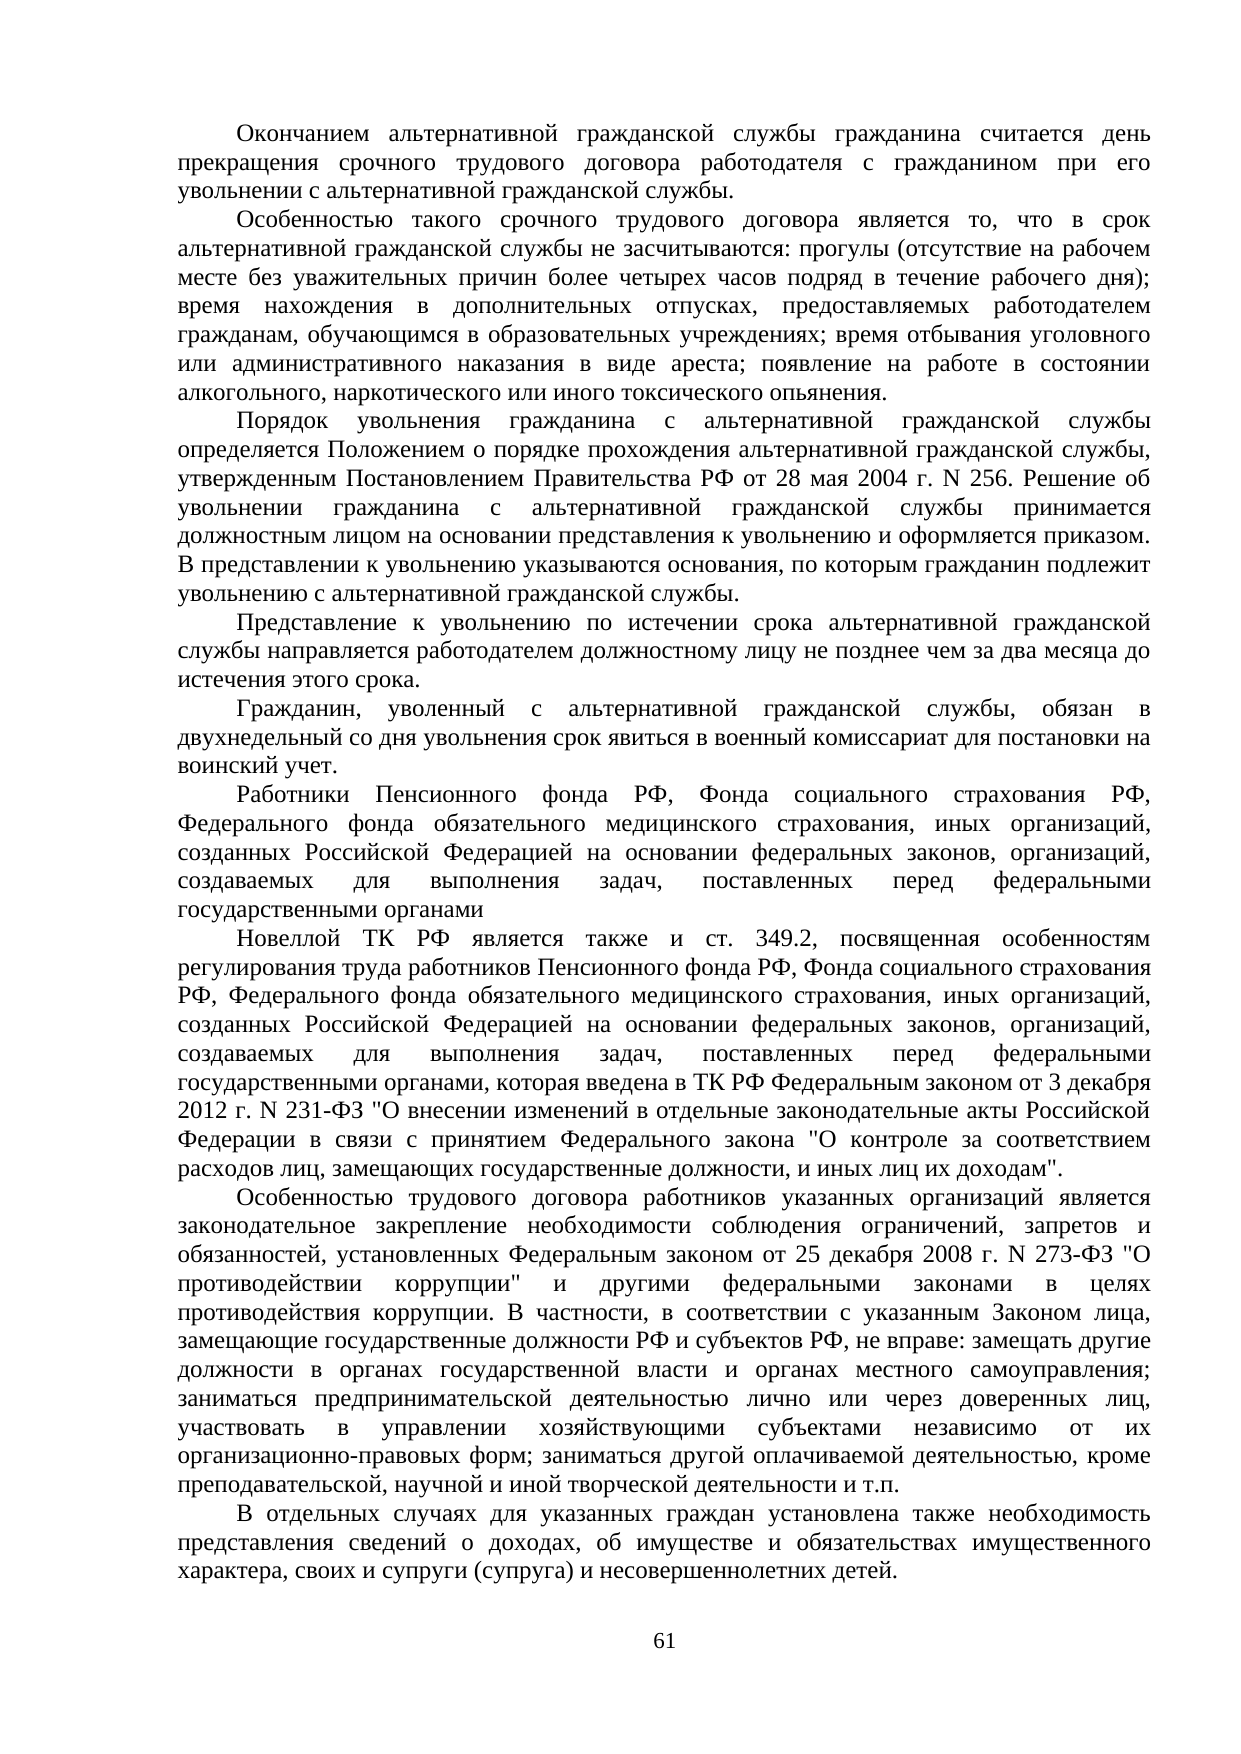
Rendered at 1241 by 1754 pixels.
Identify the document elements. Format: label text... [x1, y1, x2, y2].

text Порядок увольнения гражданина с альтернативной гражданской службы определяется Положением о порядке прохождения альтернативной гражданской службы, утвержденным Постановлением Правительства РФ от 28 мая 2004 г. N 256. Решение об увольнении гражданина с альтернативной гражданской службы принимается должностным лицом на основании представления к увольнению и оформляется приказом. В представлении к увольнению указываются основания, по которым гражданин подлежит увольнению с альтернативной гражданской службы. [177, 406, 1152, 607]
text Особенностью трудового договора работников указанных организаций является законодательное закрепление необходимости соблюдения ограничений, запретов и обязанностей, установленных Федеральным законом от 25 декабря 2008 г. N 273-ФЗ "О противодействии коррупции" и другими федеральными законами в целях противодействия коррупции. В частности, в соответствии с указанным Законом лица, замещающие государственные должности РФ и субъектов РФ, не вправе: замещать другие должности в органах государственной власти и органах местного самоуправления; заниматься предпринимательской деятельностью лично или через доверенных лиц, участвовать в управлении хозяйствующими субъектами независимо от их организационно-правовых форм; заниматься другой оплачиваемой деятельностью, кроме преподавательской, научной и иной творческой деятельности и т.п. [177, 1182, 1152, 1498]
text Представление к увольнению по истечении срока альтернативной гражданской службы направляется работодателем должностному лицу не позднее чем за два месяца до истечения этого срока. [177, 607, 1152, 693]
text Новеллой ТК РФ является также и ст. 349.2, посвященная особенностям регулирования труда работников Пенсионного фонда РФ, Фонда социального страхования РФ, Федерального фонда обязательного медицинского страхования, иных организаций, созданных Российской Федерацией на основании федеральных законов, организаций, создаваемых для выполнения задач, поставленных перед федеральными государственными органами, которая введена в ТК РФ Федеральным законом от 3 декабря 2012 г. N 231-ФЗ "О внесении изменений в отдельные законодательные акты Российской Федерации в связи с принятием Федерального закона "О контроле за соответствием расходов лиц, замещающих государственные должности, и иных лиц их доходам". [177, 923, 1152, 1182]
text Гражданин, уволенный с альтернативной гражданской службы, обязан в двухнедельный со дня увольнения срок явиться в военный комиссариат для постановки на воинский учет. [177, 693, 1152, 779]
text Особенностью такого срочного трудового договора является то, что в срок альтернативной гражданской службы не засчитываются: прогулы (отсутствие на рабочем месте без уважительных причин более четырех часов подряд в течение рабочего дня); время нахождения в дополнительных отпусках, предоставляемых работодателем гражданам, обучающимся в образовательных учреждениях; время отбывания уголовного или административного наказания в виде ареста; появление на работе в состоянии алкогольного, наркотического или иного токсического опьянения. [177, 204, 1152, 406]
text В отдельных случаях для указанных граждан установлена также необходимость представления сведений о доходах, об имуществе и обязательствах имущественного характера, своих и супруги (супруга) и несовершеннолетних детей. [177, 1498, 1152, 1584]
text Работники Пенсионного фонда РФ, Фонда социального страхования РФ, Федерального фонда обязательного медицинского страхования, иных организаций, созданных Российской Федерацией на основании федеральных законов, организаций, создаваемых для выполнения задач, поставленных перед федеральными государственными органами [177, 779, 1152, 923]
text Окончанием альтернативной гражданской службы гражданина считается день прекращения срочного трудового договора работодателя с гражданином при его увольнении с альтернативной гражданской службы. [177, 118, 1152, 204]
